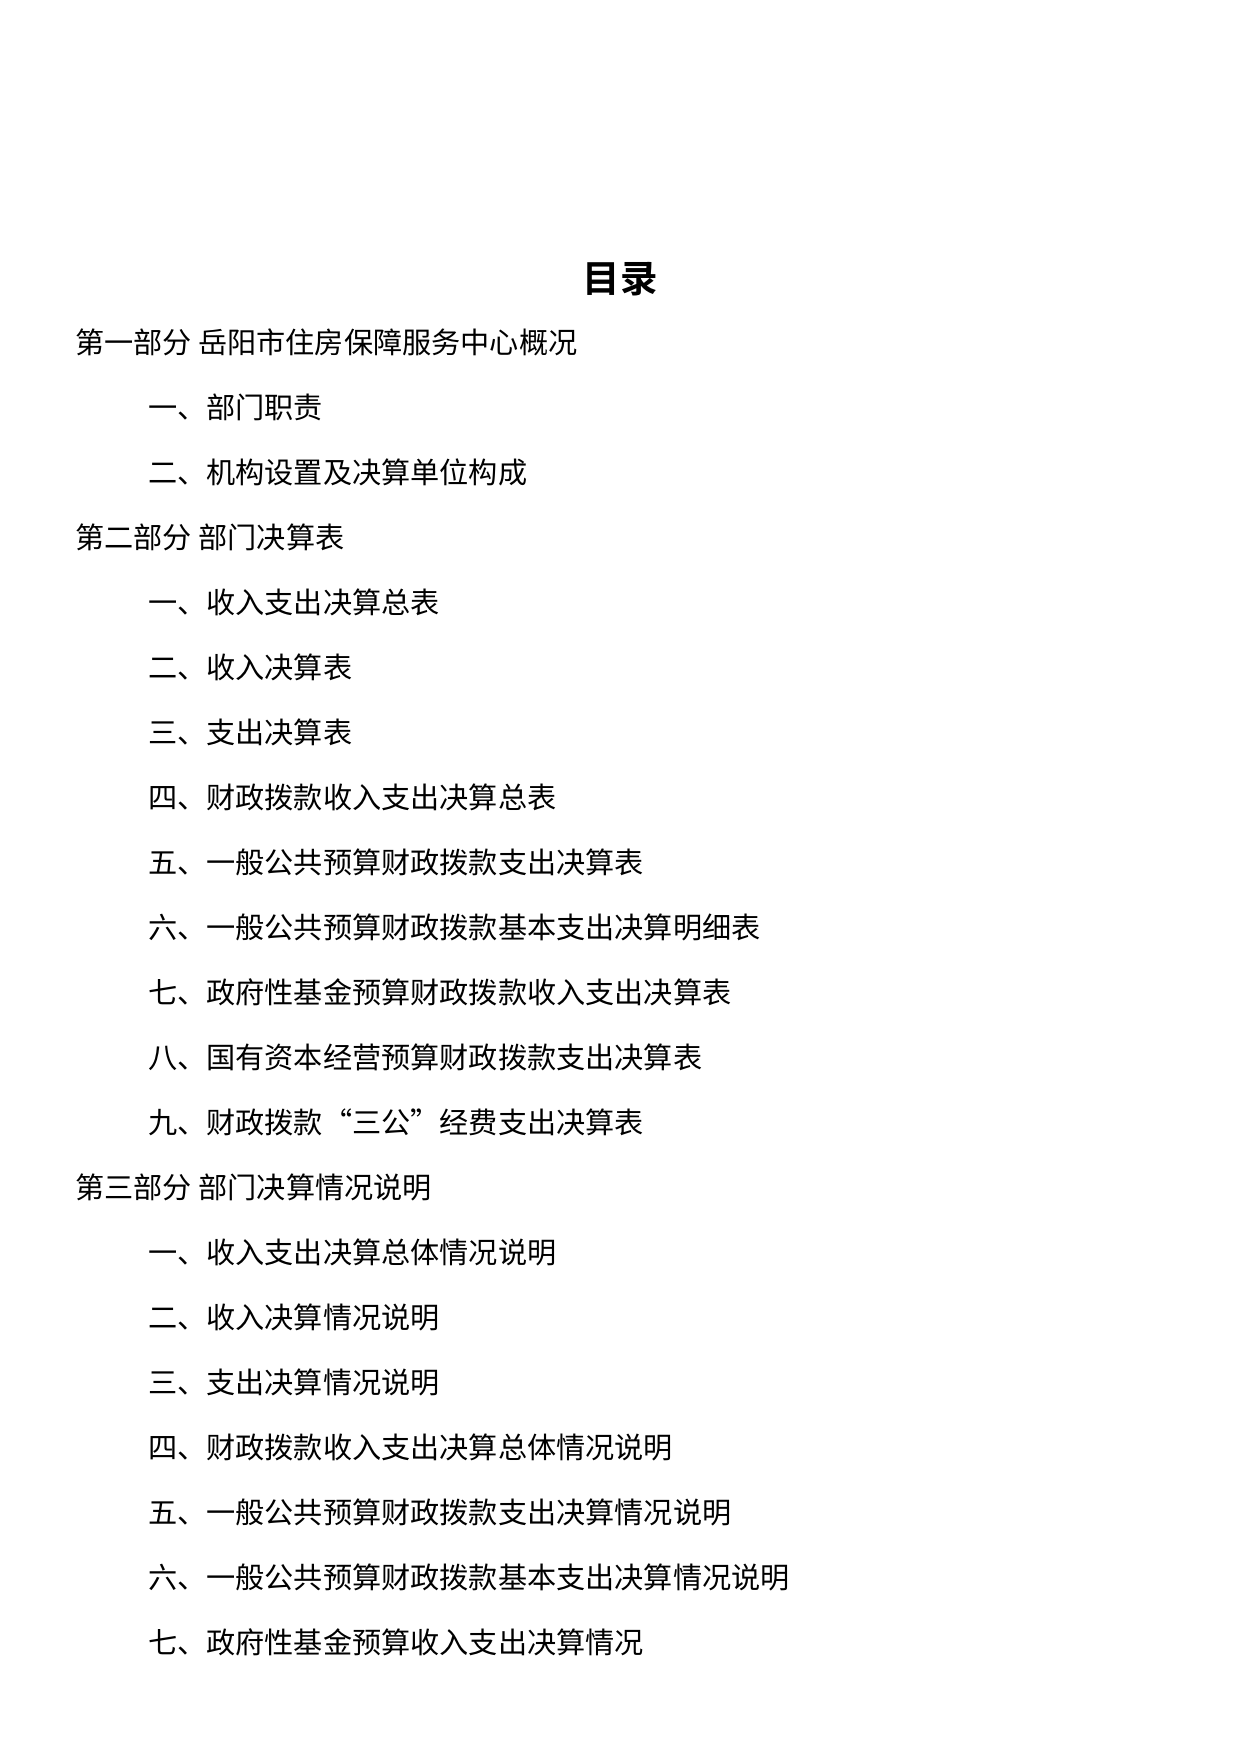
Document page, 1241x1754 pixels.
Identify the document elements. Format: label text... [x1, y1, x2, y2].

text 三、支出决算表 [75, 698, 1165, 763]
text 二、收入决算情况说明 [75, 1283, 1165, 1348]
text 四、财政拨款收入支出决算总体情况说明 [75, 1413, 1165, 1478]
text 第三部分 部门决算情况说明 [75, 1153, 1165, 1218]
text 三、支出决算情况说明 [75, 1348, 1165, 1413]
text 五、一般公共预算财政拨款支出决算表 [75, 828, 1165, 893]
text 二、机构设置及决算单位构成 [75, 438, 1165, 503]
text 第一部分 岳阳市住房保障服务中心概况 [75, 308, 1165, 373]
text 四、财政拨款收入支出决算总表 [75, 763, 1165, 828]
text 六、一般公共预算财政拨款基本支出决算情况说明 [75, 1543, 1165, 1608]
text 八、国有资本经营预算财政拨款支出决算表 [75, 1023, 1165, 1088]
text 一、部门职责 [75, 373, 1165, 438]
text 九、财政拨款“三公”经费支出决算表 [75, 1088, 1165, 1153]
text 五、一般公共预算财政拨款支出决算情况说明 [75, 1478, 1165, 1543]
text 一、收入支出决算总表 [75, 568, 1165, 633]
text 目录 [75, 243, 1165, 308]
text 七、政府性基金预算收入支出决算情况 [75, 1608, 1165, 1673]
text 七、政府性基金预算财政拨款收入支出决算表 [75, 958, 1165, 1023]
text 一、收入支出决算总体情况说明 [75, 1218, 1165, 1283]
text 六、一般公共预算财政拨款基本支出决算明细表 [75, 893, 1165, 958]
text 第二部分 部门决算表 [75, 503, 1165, 568]
text 二、收入决算表 [75, 633, 1165, 698]
